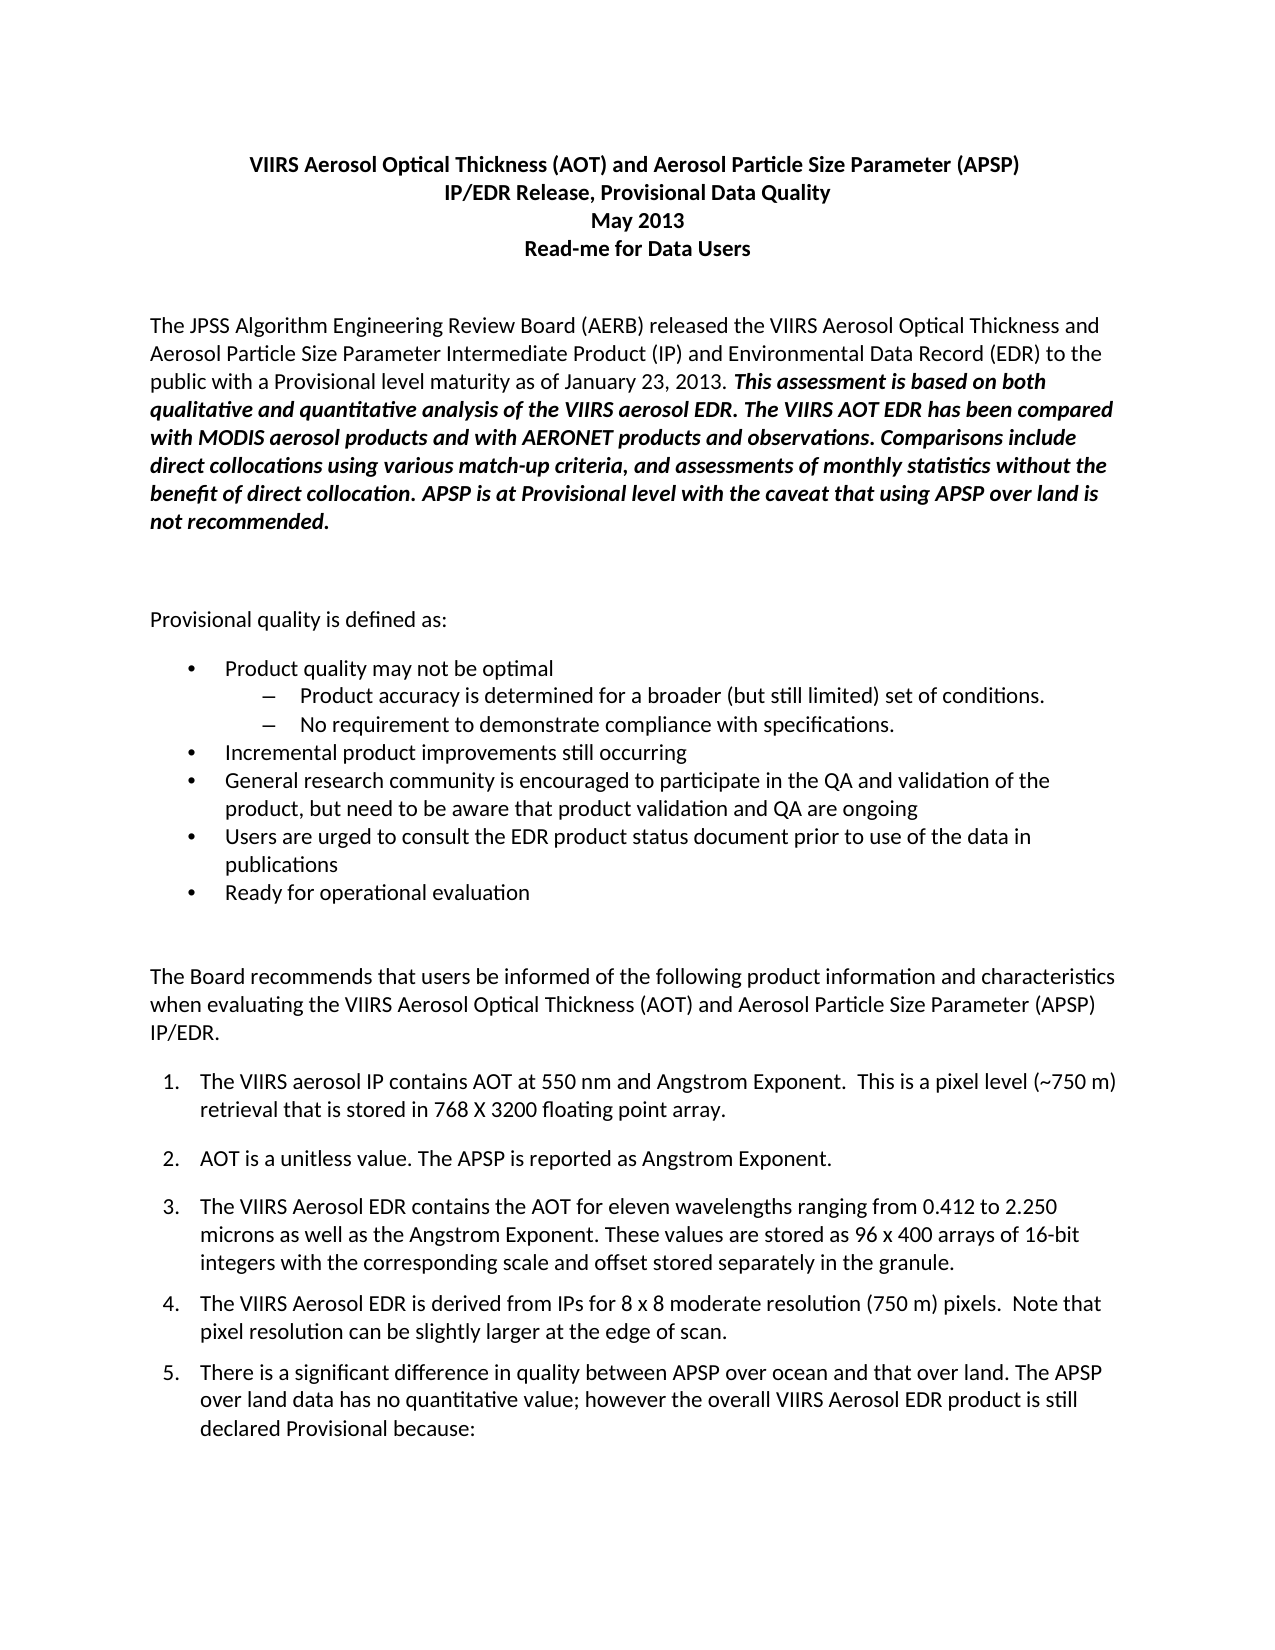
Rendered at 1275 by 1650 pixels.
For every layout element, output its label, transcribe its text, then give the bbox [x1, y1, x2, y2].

list The VIIRS Aerosol EDR is derived from IPs for 8 x 8 moderate resolution (750 m) pixels. Note that pixel resolution can be slightly larger at the edge of scan. [162, 1289, 1125, 1345]
list The VIIRS Aerosol EDR contains the AOT for eleven wavelengths ranging from 0.412 to 2.250 microns as well as the Angstrom Exponent. These values are stored as 96 x 400 arrays of 16-bit integers with the corresponding scale and offset stored separately in the granule. [162, 1192, 1125, 1277]
list Product quality may not be optimal [187, 654, 1125, 682]
list Ready for operational evaluation [187, 878, 1125, 906]
text Provisional quality is defined as: [150, 605, 1125, 633]
list Incremental product improvements still occurring [187, 738, 1125, 766]
list The VIIRS aerosol IP contains AOT at 550 nm and Angstrom Exponent. This is a pixel level (~750 m) retrieval that is stored in 768 X 3200 floating point array. [162, 1067, 1125, 1123]
list There is a significant difference in quality between APSP over ocean and that over land. The APSP over land data has no quantitative value; however the overall VIIRS Aerosol EDR product is still declared Provisional because: [162, 1358, 1125, 1442]
text May 2013 [150, 206, 1125, 234]
list Users are urged to consult the EDR product status document prior to use of the data in publications [187, 822, 1125, 878]
text VIIRS Aerosol Optical Thickness (AOT) and Aerosol Particle Size Parameter (APSP) IP/EDR Release, Provisional Data Quality [150, 150, 1125, 206]
text The Board recommends that users be informed of the following product information and characteristics when evaluating the VIIRS Aerosol Optical Thickness (AOT) and Aerosol Particle Size Parameter (APSP) IP/EDR. [150, 962, 1125, 1046]
text Read-me for Data Users [150, 234, 1125, 262]
text The JPSS Algorithm Engineering Review Board (AERB) released the VIIRS Aerosol Optical Thickness and Aerosol Particle Size Parameter Intermediate Product (IP) and Environmental Data Record (EDR) to the public with a Provisional level maturity as of January 23, 2013. This assessment is based on both qualitative and quantitative analysis of the VIIRS aerosol EDR. The VIIRS AOT EDR has been compared with MODIS aerosol products and with AERONET products and observations. Comparisons include direct collocations using various match-up criteria, and assessments of monthly statistics without the benefit of direct collocation. APSP is at Provisional level with the caveat that using APSP over land is not recommended. [150, 311, 1125, 535]
list Product accuracy is determined for a broader (but still limited) set of conditions. [262, 682, 1125, 710]
list AOT is a unitless value. The APSP is reported as Angstrom Exponent. [162, 1144, 1125, 1172]
list General research community is encouraged to participate in the QA and validation of the product, but need to be aware that product validation and QA are ongoing [187, 766, 1125, 822]
list No requirement to demonstrate compliance with specifications. [262, 710, 1125, 738]
